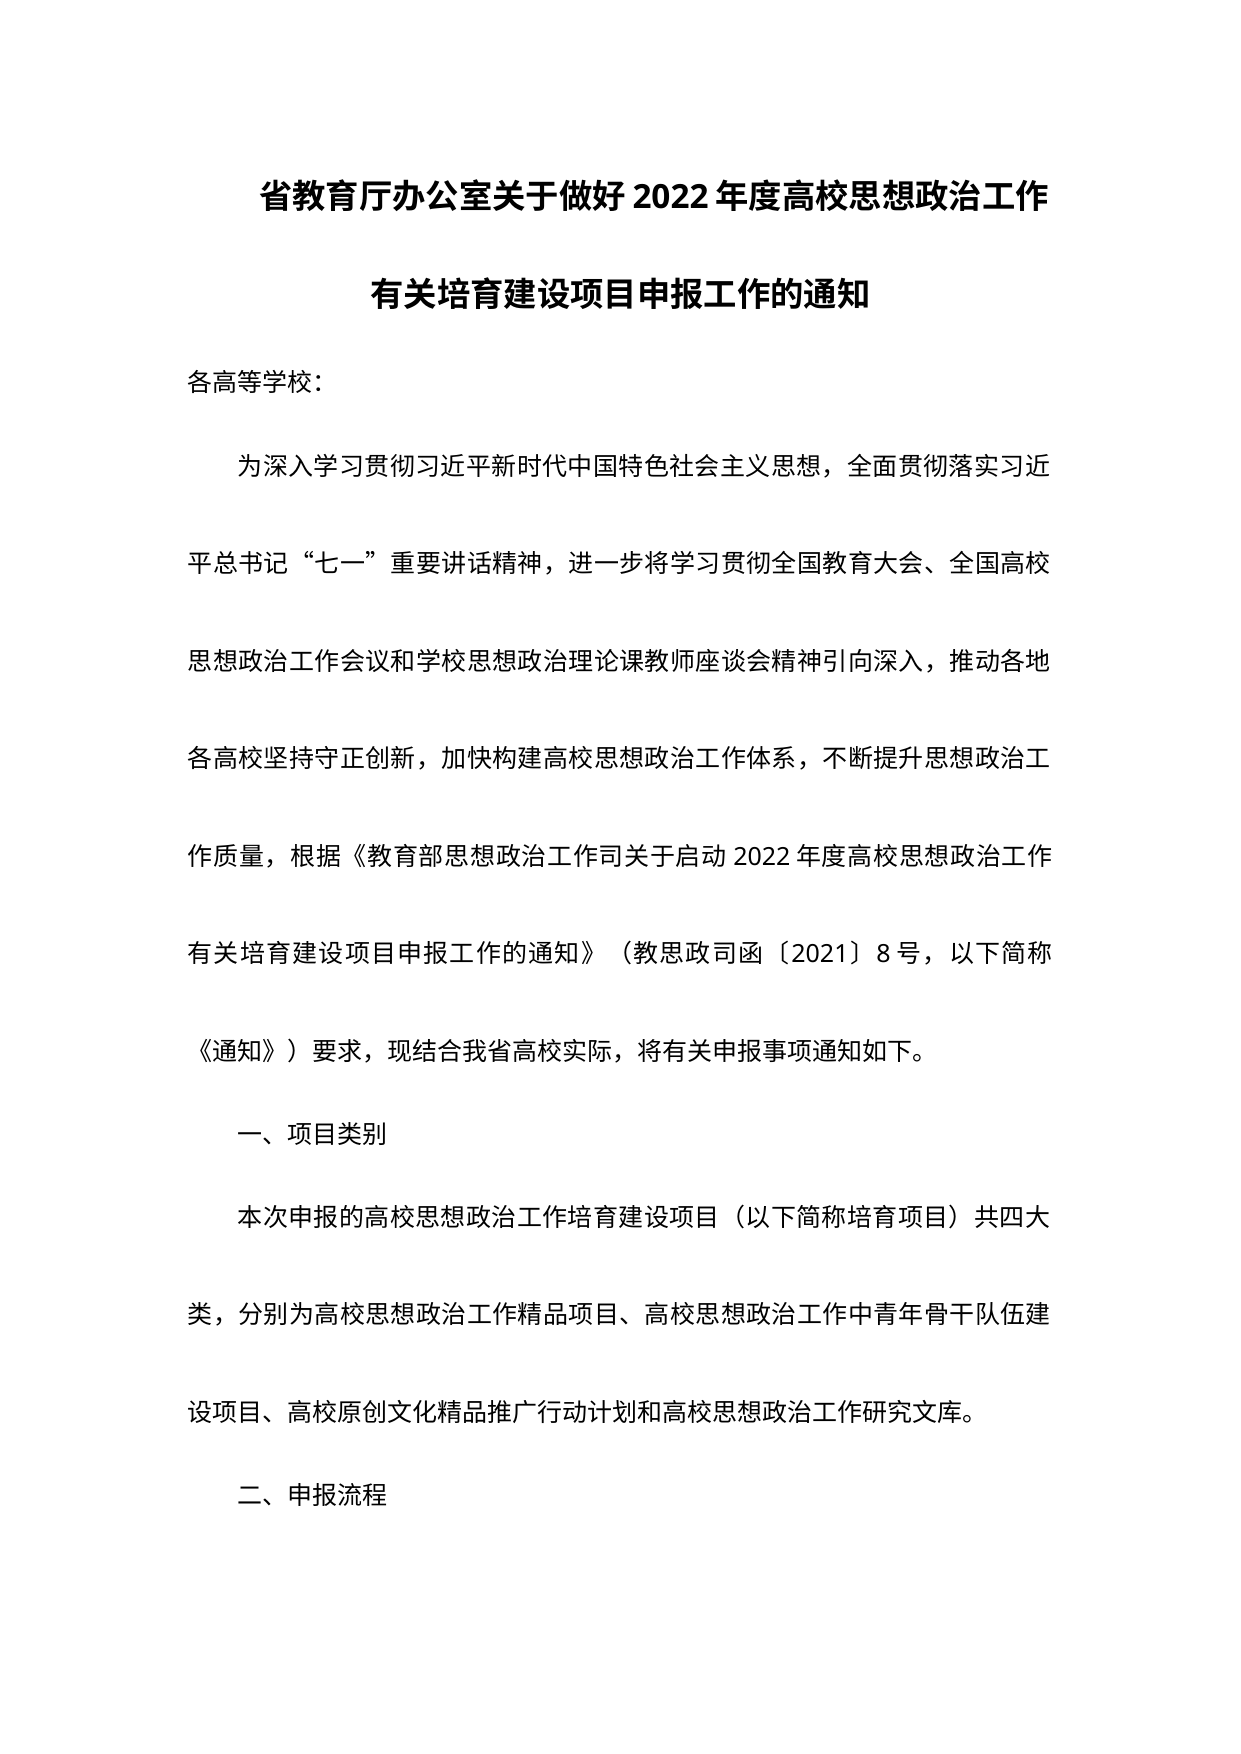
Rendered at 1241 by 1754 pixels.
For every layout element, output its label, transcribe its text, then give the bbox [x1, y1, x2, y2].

text 省教育厅办公室关于做好2022年度高校思想政治工作有关培育建设项目申报工作的通知 [187, 162, 1053, 324]
text 二、申报流程 [187, 1461, 1053, 1526]
text 本次申报的高校思想政治工作培育建设项目（以下简称培育项目）共四大类，分别为高校思想政治工作精品项目、高校思想政治工作中青年骨干队伍建设项目、高校原创文化精品推广行动计划和高校思想政治工作研究文库。 [187, 1183, 1053, 1443]
text 各高等学校： [187, 348, 1053, 413]
text 一、项目类别 [187, 1100, 1053, 1165]
text 为深入学习贯彻习近平新时代中国特色社会主义思想，全面贯彻落实习近平总书记“七一”重要讲话精神，进一步将学习贯彻全国教育大会、全国高校思想政治工作会议和学校思想政治理论课教师座谈会精神引向深入，推动各地各高校坚持守正创新，加快构建高校思想政治工作体系，不断提升思想政治工作质量，根据《教育部思想政治工作司关于启动2022年度高校思想政治工作有关培育建设项目申报工作的通知》（教思政司函〔2021〕8号，以下简称《通知》）要求，现结合我省高校实际，将有关申报事项通知如下。 [187, 432, 1053, 1082]
